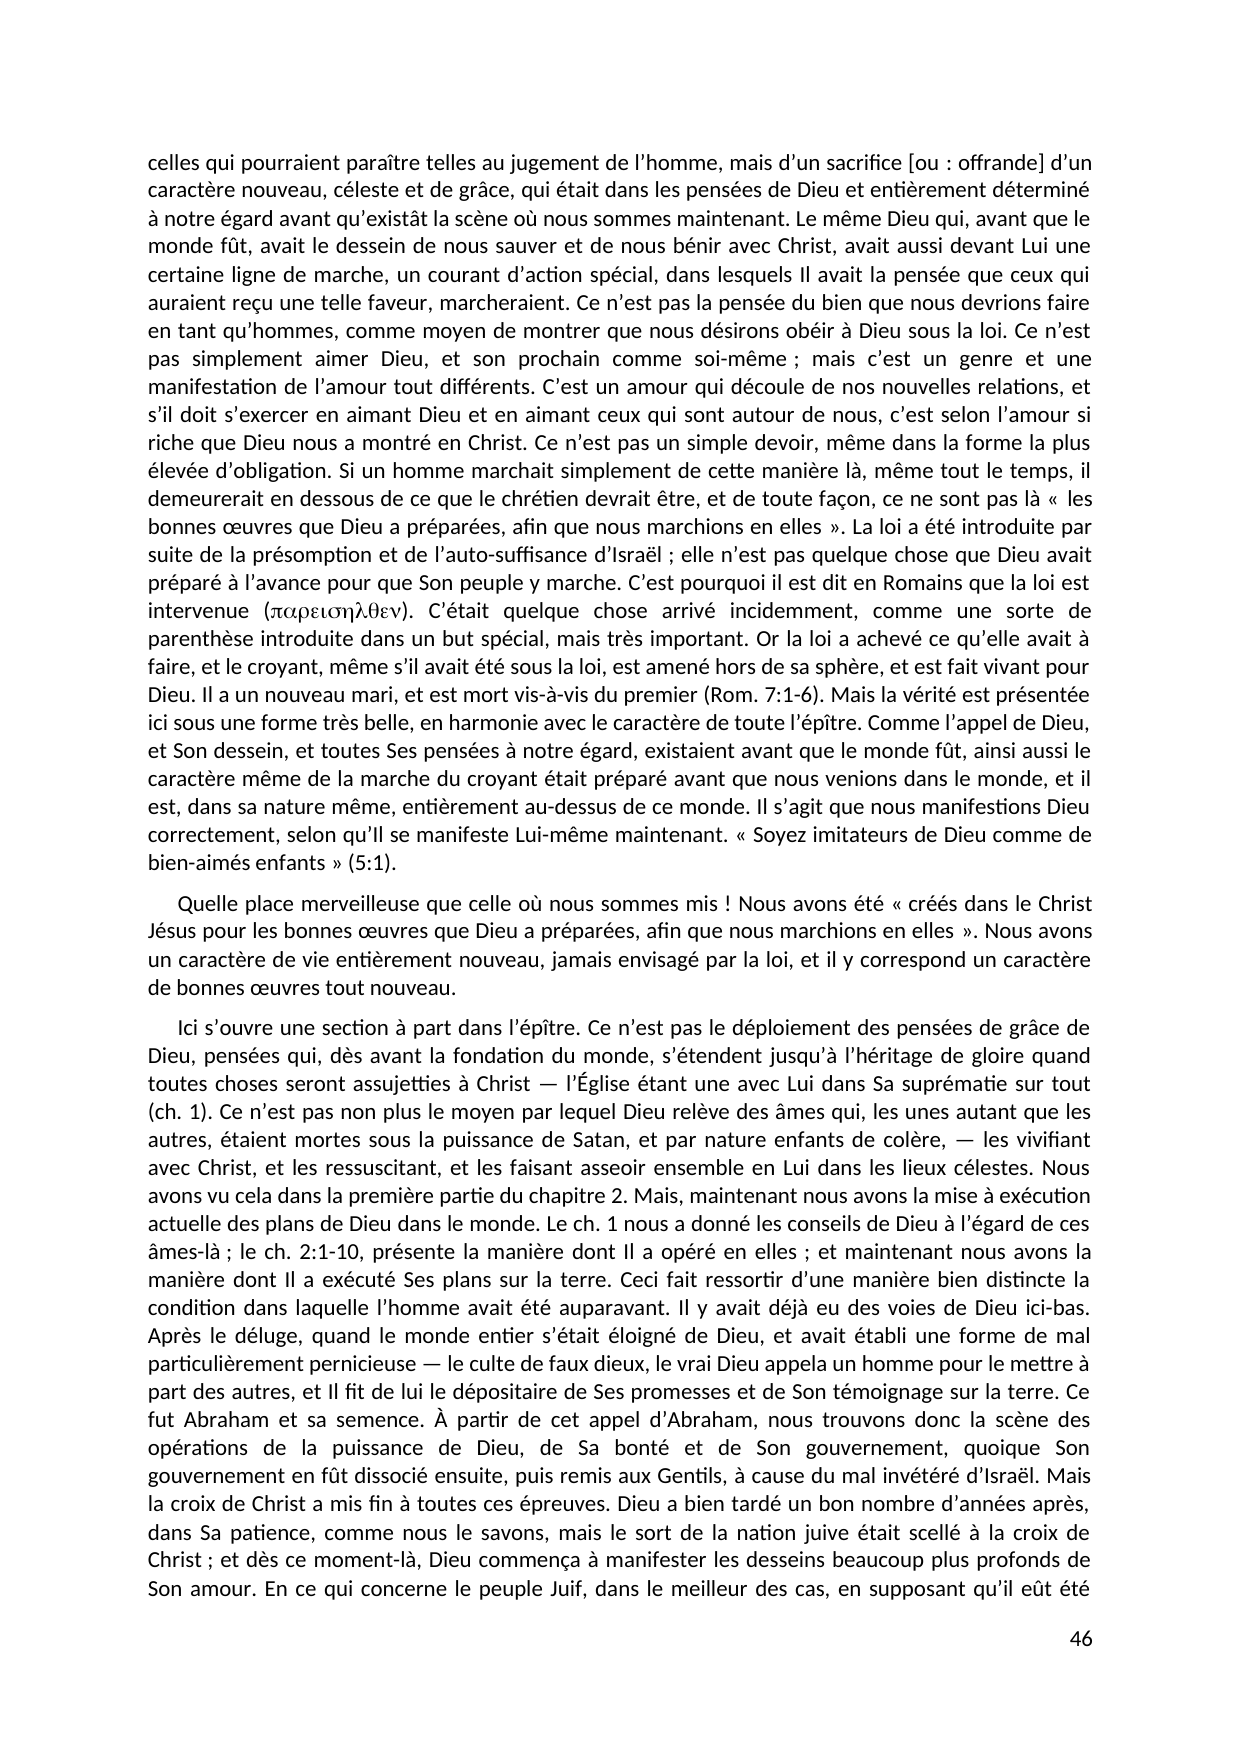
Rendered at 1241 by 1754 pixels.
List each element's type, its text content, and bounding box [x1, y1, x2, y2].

text Quelle place merveilleuse que celle où nous sommes mis ! Nous avons été « créés dans le Christ Jésus pour les bonnes œuvres que Dieu a préparées, afin que nous marchions en elles ». Nous avons un caractère de vie entièrement nouveau, jamais envisagé par la loi, et il y correspond un caractère de bonnes œuvres tout nouveau. [148, 889, 1093, 1001]
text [148, 1013, 1093, 1602]
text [148, 148, 1093, 876]
